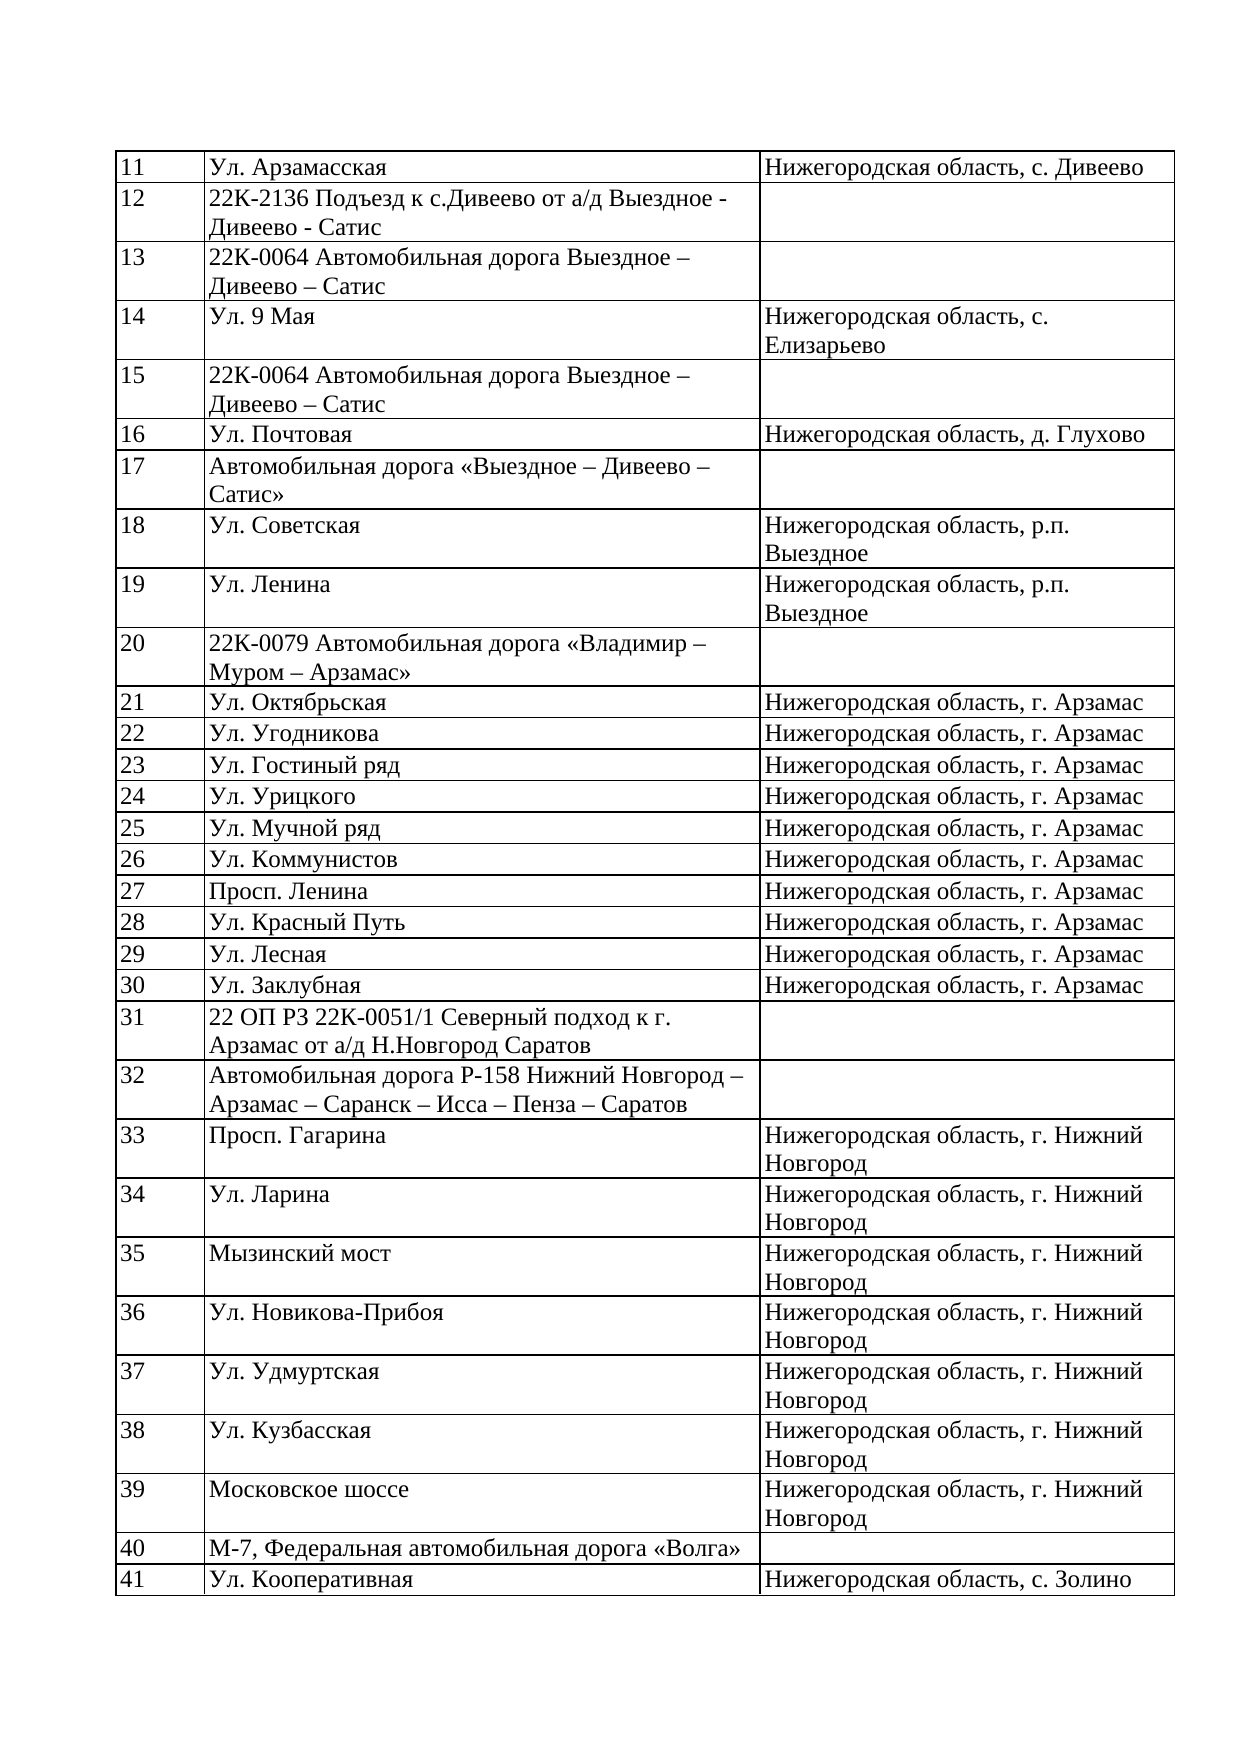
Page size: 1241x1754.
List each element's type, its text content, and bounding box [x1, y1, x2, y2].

table_cell 15 [117, 360, 204, 418]
table_cell 17 [117, 451, 204, 508]
table_cell 27 [117, 876, 204, 906]
table_cell Ул. Кузбасская [205, 1415, 759, 1472]
table_cell [761, 1533, 1174, 1563]
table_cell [761, 152, 1174, 181]
table_cell 36 [117, 1297, 204, 1354]
table_cell [761, 1061, 1174, 1118]
table_cell Нижегородская область, г. Арзамас [761, 813, 1174, 843]
table_cell Нижегородская область, г. Нижний Новгород [761, 1474, 1174, 1532]
table_cell 30 [117, 970, 204, 1000]
table_cell 14 [117, 301, 204, 359]
table_cell 26 [117, 844, 204, 874]
table_cell Автомобильная дорога «Выездное – Дивеево – Сатис» [205, 451, 759, 508]
table_cell [761, 628, 1174, 685]
table_cell 22 ОП РЗ 22К-0051/1 Северный подход к г. Арзамас от а/д Н.Новгород Саратов [205, 1002, 759, 1059]
table_cell 16 [117, 419, 204, 449]
table_cell Автомобильная дорога Р-158 Нижний Новгород – Арзамас – Саранск – Исса – Пенза – Саратов [205, 1061, 759, 1118]
table_cell Ул. Угодникова [205, 718, 759, 748]
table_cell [205, 242, 759, 299]
table_cell [761, 360, 1174, 418]
table_cell Ул. Гостиный ряд [205, 750, 759, 780]
table_cell 33 [117, 1120, 204, 1177]
table_cell 34 [117, 1179, 204, 1236]
table_cell 12 [117, 183, 204, 241]
table_cell Ул. Новикова-Прибоя [205, 1297, 759, 1354]
table_cell 41 [117, 1565, 204, 1594]
table_cell 13 [117, 242, 204, 299]
table_cell Ул. 9 Мая [205, 301, 759, 359]
table_cell 20 [117, 628, 204, 685]
table_cell Нижегородская область, с. Золино [761, 1565, 1174, 1594]
table_cell Нижегородская область, г. Арзамас [761, 876, 1174, 906]
table_cell Ул. Ларина [205, 1179, 759, 1236]
table_cell Ул. Советская [205, 510, 759, 567]
table_cell Ул. Урицкого [205, 781, 759, 811]
table_cell Нижегородская область, г. Нижний Новгород [761, 1415, 1174, 1472]
table_cell Ул. Красный Путь [205, 907, 759, 937]
table_cell Нижегородская область, г. Арзамас [761, 781, 1174, 811]
table_cell Ул. Заклубная [205, 970, 759, 1000]
table_cell 22К-0079 Автомобильная дорога «Владимир – Муром – Арзамас» [205, 628, 759, 685]
table_cell Нижегородская область, д. Глухово [761, 419, 1174, 449]
table_cell Ул. Мучной ряд [205, 813, 759, 843]
table_cell 22 [117, 718, 204, 748]
table_cell Нижегородская область, г. Нижний Новгород [761, 1356, 1174, 1413]
table_cell Ул. Ленина [205, 569, 759, 626]
table_cell 32 [117, 1061, 204, 1118]
table_cell Просп. Ленина [205, 876, 759, 906]
table_cell Ул. Арзамасская [205, 152, 759, 181]
table_cell 38 [117, 1415, 204, 1472]
table_cell 24 [117, 781, 204, 811]
table_cell Ул. Лесная [205, 939, 759, 968]
table_cell Нижегородская область, с. Елизарьево [761, 301, 1174, 359]
table_cell 23 [117, 750, 204, 780]
table_cell 39 [117, 1474, 204, 1532]
table_cell 22К-2136 Подъезд к с.Дивеево от а/д Выездное - Дивеево - Сатис [205, 183, 759, 241]
table_cell 25 [117, 813, 204, 843]
table_cell 35 [117, 1238, 204, 1295]
table_cell Нижегородская область, г. Арзамас [761, 970, 1174, 1000]
table_cell 11 [117, 152, 204, 181]
table_cell [761, 242, 1174, 299]
table_cell Мызинский мост [205, 1238, 759, 1295]
table_cell Нижегородская область, г. Нижний Новгород [761, 1297, 1174, 1354]
table_cell Нижегородская область, р.п. Выездное [761, 569, 1174, 626]
table_cell Нижегородская область, г. Арзамас [761, 939, 1174, 968]
table_cell Нижегородская область, г. Арзамас [761, 718, 1174, 748]
table_cell Ул. Кооперативная [205, 1565, 759, 1594]
table_cell [761, 1002, 1174, 1059]
table_cell 31 [117, 1002, 204, 1059]
table_cell 19 [117, 569, 204, 626]
table_cell Ул. Удмуртская [205, 1356, 759, 1413]
table_cell Ул. Октябрьская [205, 687, 759, 717]
table_cell Нижегородская область, г. Нижний Новгород [761, 1238, 1174, 1295]
table_cell 40 [117, 1533, 204, 1563]
table_cell 21 [117, 687, 204, 717]
table_cell Нижегородская область, г. Арзамас [761, 844, 1174, 874]
table_cell Ул. Почтовая [205, 419, 759, 449]
table_cell 22К-0064 Автомобильная дорога Выездное – Дивеево – Сатис [205, 360, 759, 418]
table_cell Ул. Коммунистов [205, 844, 759, 874]
table_cell [761, 451, 1174, 508]
table_cell Нижегородская область, г. Арзамас [761, 907, 1174, 937]
table_cell 37 [117, 1356, 204, 1413]
table_cell 28 [117, 907, 204, 937]
table_cell Нижегородская область, г. Нижний Новгород [761, 1179, 1174, 1236]
table_cell Московское шоссе [205, 1474, 759, 1532]
table_cell Нижегородская область, г. Арзамас [761, 687, 1174, 717]
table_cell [205, 1533, 759, 1563]
table_cell Нижегородская область, г. Арзамас [761, 750, 1174, 780]
table_cell Нижегородская область, г. Нижний Новгород [761, 1120, 1174, 1177]
table_cell Нижегородская область, р.п. Выездное [761, 510, 1174, 567]
table_cell [761, 183, 1174, 241]
table_cell Просп. Гагарина [205, 1120, 759, 1177]
table_cell 29 [117, 939, 204, 968]
table_cell 18 [117, 510, 204, 567]
